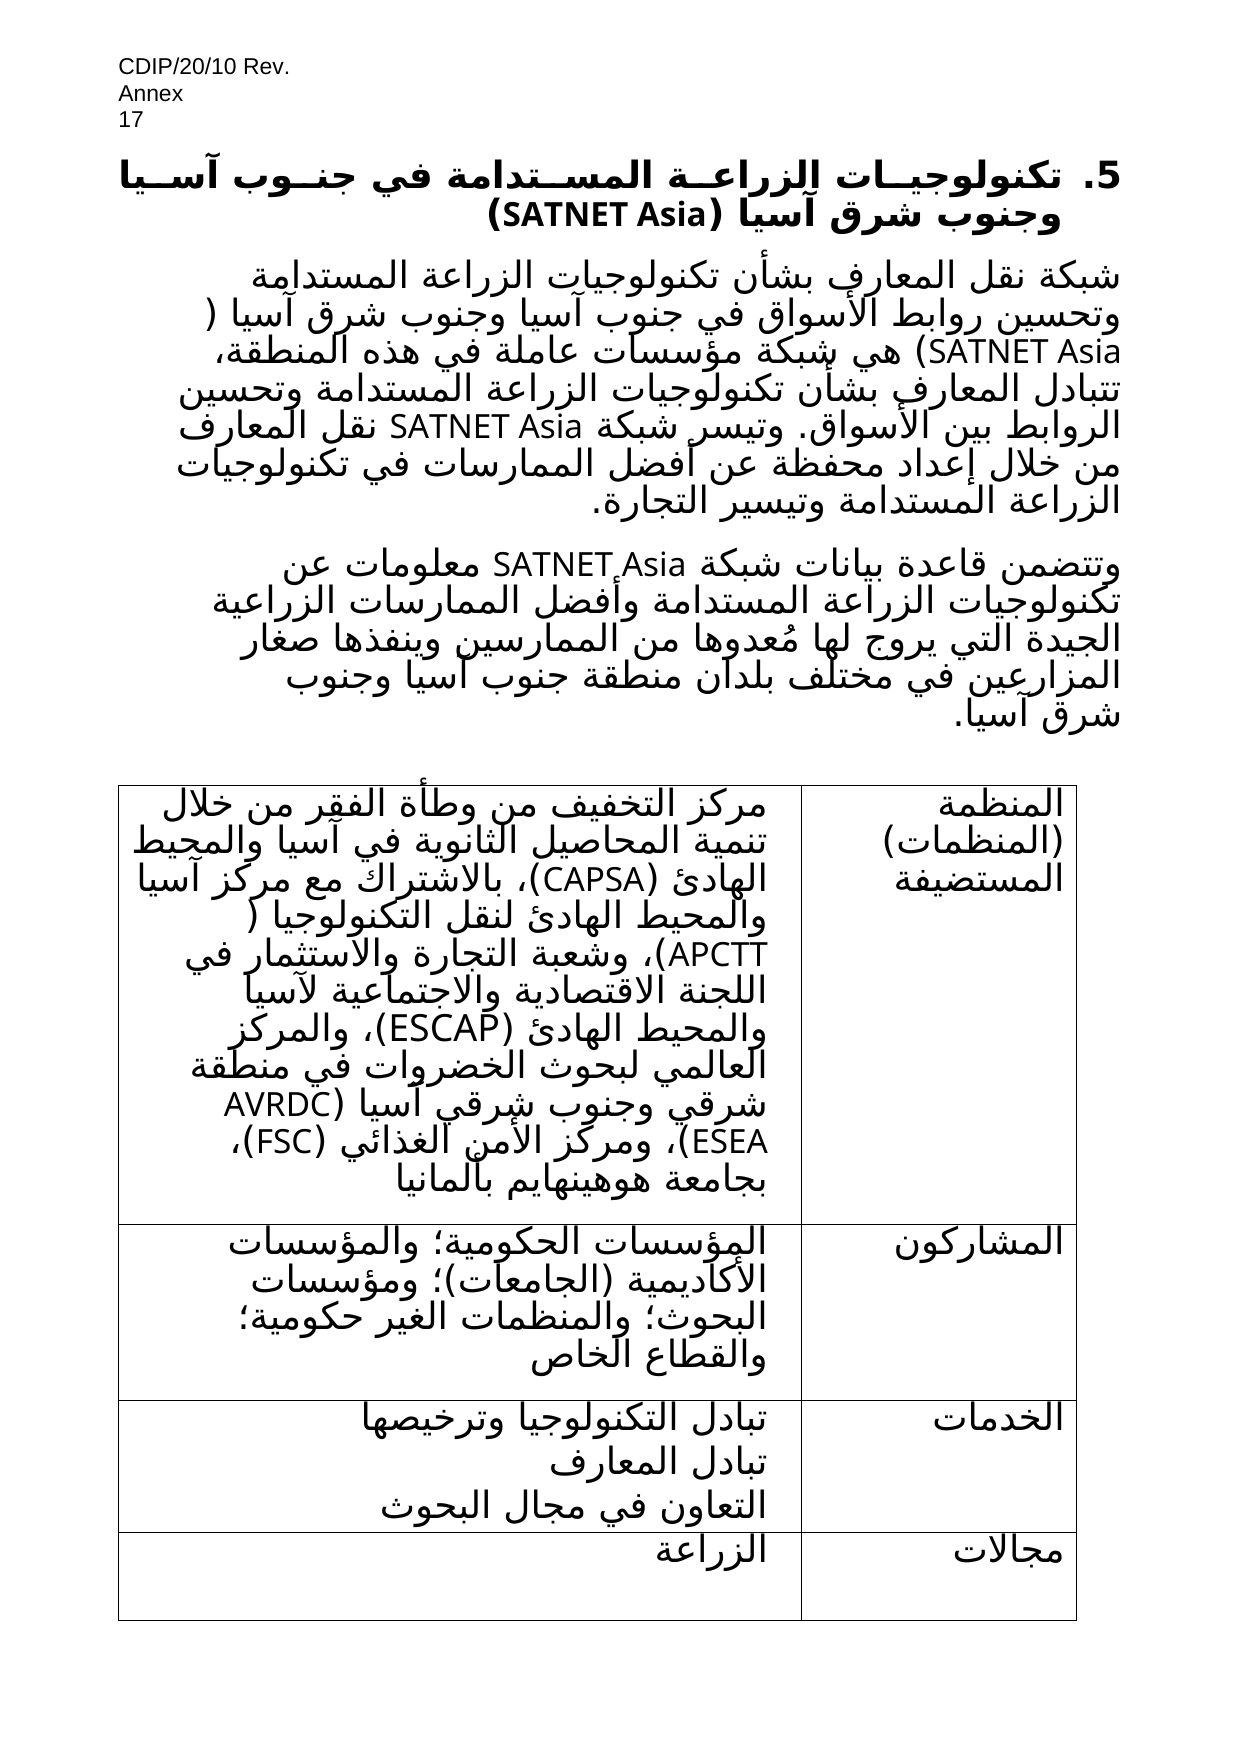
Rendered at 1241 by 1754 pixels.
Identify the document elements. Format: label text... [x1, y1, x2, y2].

table_header مركز التخفيف من وطأة الفقر من خلال تنمية المحاصيل الثانوية في آسيا والمحيط الهادئ (CAPSA)، بالاشتراك مع مركز آسيا والمحيط الهادئ لنقل التكنولوجيا (APCTT)، وشعبة التجارة والاستثمار في اللجنة الاقتصادية والاجتماعية لآسيا والمحيط الهادئ (ESCAP)، والمركز العالمي لبحوث الخضروات في منطقة شرقي وجنوب شرقي آسيا (AVRDC ESEA)، ومركز الأمن الغذائي (FSC)، بجامعة هوهينهايم بألمانيا [119, 786, 801, 1223]
table_header المنظمة (المنظمات) المستضيفة [802, 786, 1076, 1223]
table_cell تبادل التكنولوجيا وترخيصها تبادل المعارف التعاون في مجال البحوث [119, 1401, 801, 1532]
table_cell المشاركون [802, 1225, 1076, 1399]
table_cell الزراعة [119, 1533, 801, 1620]
table_cell الخدمات [802, 1401, 1076, 1532]
text شبكة نقل المعارف بشأن تكنولوجيات الزراعة المستدامة وتحسين روابط الأسواق في جنوب آسيا وجنوب شرق آسيا (SATNET Asia) هي شبكة مؤسسات عاملة في هذه المنطقة، تتبادل المعارف بشأن تكنولوجيات الزراعة المستدامة وتحسين الروابط بين الأسواق. وتيسر شبكة SATNET Asia نقل المعارف من خلال إعداد محفظة عن أفضل الممارسات في تكنولوجيات الزراعة المستدامة وتيسير التجارة. [118, 258, 1122, 521]
text وتتضمن قاعدة بيانات شبكة SATNET Asia معلومات عن تكنولوجيات الزراعة المستدامة وأفضل الممارسات الزراعية الجيدة التي يروج لها مُعدوها من الممارسين وينفذها صغار المزارعين في مختلف بلدان منطقة جنوب آسيا وجنوب شرق آسيا. [118, 546, 1122, 733]
text 5. تكنولوجيات الزراعة المستدامة في جنوب آسيا وجنوب شرق آسيا (SATNET Asia) [118, 158, 1122, 233]
table_cell مجالات التكنولوجيا [802, 1533, 1076, 1620]
table_cell المؤسسات الحكومية؛ والمؤسسات الأكاديمية (الجامعات)؛ ومؤسسات البحوث؛ والمنظمات الغير حكومية؛ والقطاع الخاص [119, 1225, 801, 1399]
